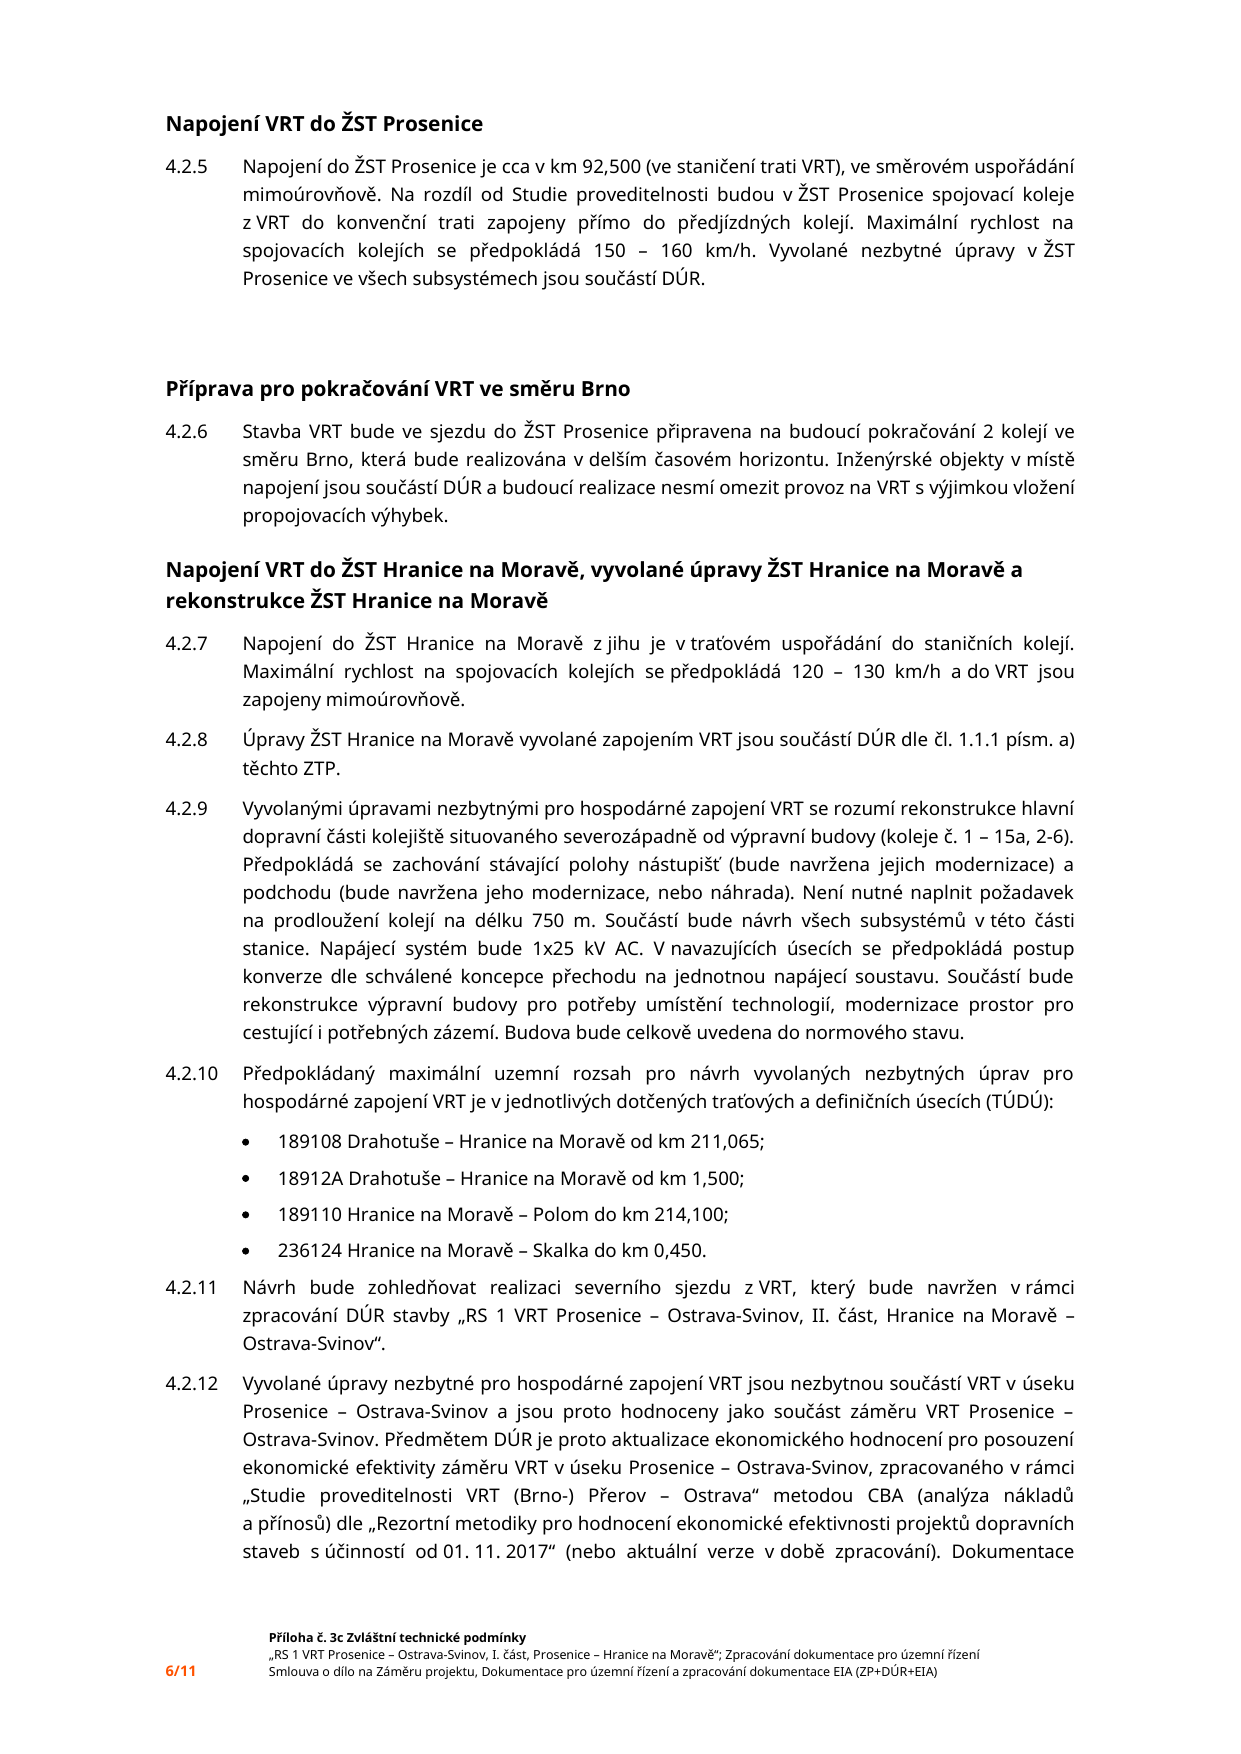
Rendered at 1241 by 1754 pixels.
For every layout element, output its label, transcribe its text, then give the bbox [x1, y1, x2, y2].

text Stavba VRT bude ve sjezdu do ŽST Prosenice připravena na budoucí pokračování 2 kolejí ve směru Brno, která bude realizována v delším časovém horizontu. Inženýrské objekty v místě napojení jsou součástí DÚR a budoucí realizace nesmí omezit provoz na VRT s výjimkou vložení propojovacích výhybek. [165, 418, 1075, 528]
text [165, 1371, 1075, 1564]
text Napojení do ŽST Hranice na Moravě z jihu je v traťovém uspořádání do staničních kolejí. Maximální rychlost na spojovacích kolejích se předpokládá 120 – 130 km/h a do VRT jsou zapojeny mimoúrovňově. [165, 630, 1075, 712]
text Úpravy ŽST Hranice na Moravě vyvolané zapojením VRT jsou součástí DÚR dle čl. 1.1.1 písm. a) těchto ZTP. [165, 727, 1075, 780]
text 18912A Drahotuše – Hranice na Moravě od km 1,500; [242, 1165, 1075, 1190]
text Předpokládaný maximální uzemní rozsah pro návrh vyvolaných nezbytných úprav pro hospodárné zapojení VRT je v jednotlivých dotčených traťových a definičních úsecích (TÚDÚ): [165, 1060, 1075, 1113]
text Napojení do ŽST Prosenice je cca v km 92,500 (ve staničení trati VRT), ve směrovém uspořádání mimoúrovňově. Na rozdíl od Studie proveditelnosti budou v ŽST Prosenice spojovací koleje z VRT do konvenční trati zapojeny přímo do předjízdných kolejí. Maximální rychlost na spojovacích kolejích se předpokládá 150 – 160 km/h. Vyvolané nezbytné úpravy v ŽST Prosenice ve všech subsystémech jsou součástí DÚR. [165, 153, 1075, 291]
text 236124 Hranice na Moravě – Skalka do km 0,450. [242, 1238, 1075, 1263]
text 189110 Hranice na Moravě – Polom do km 214,100; [242, 1201, 1075, 1227]
text Napojení VRT do ŽST Hranice na Moravě, vyvolané úpravy ŽST Hranice na Moravě a rekonstrukce ŽST Hranice na Moravě [165, 555, 1075, 615]
text Návrh bude zohledňovat realizaci severního sjezdu z VRT, který bude navržen v rámci zpracování DÚR stavby „RS 1 VRT Prosenice – Ostrava-Svinov, II. část, Hranice na Moravě – Ostrava-Svinov“. [165, 1274, 1075, 1356]
text Příprava pro pokračování VRT ve směru Brno [165, 374, 1075, 403]
text Napojení VRT do ŽST Prosenice [165, 109, 1075, 138]
text Vyvolanými úpravami nezbytnými pro hospodárné zapojení VRT se rozumí rekonstrukce hlavní dopravní části kolejiště situovaného severozápadně od výpravní budovy (koleje č. 1 – 15a, 2-6). Předpokládá se zachování stávající polohy nástupišť (bude navržena jejich modernizace) a podchodu (bude navržena jeho modernizace, nebo náhrada). Není nutné naplnit požadavek na prodloužení kolejí na délku 750 m. Součástí bude návrh všech subsystémů v této části stanice. Napájecí systém bude 1x25 kV AC. V navazujících úsecích se předpokládá postup konverze dle schválené koncepce přechodu na jednotnou napájecí soustavu. Součástí bude rekonstrukce výpravní budovy pro potřeby umístění technologií, modernizace prostor pro cestující i potřebných zázemí. Budova bude celkově uvedena do normového stavu. [165, 795, 1075, 1045]
text 189108 Drahotuše – Hranice na Moravě od km 211,065; [242, 1128, 1075, 1154]
